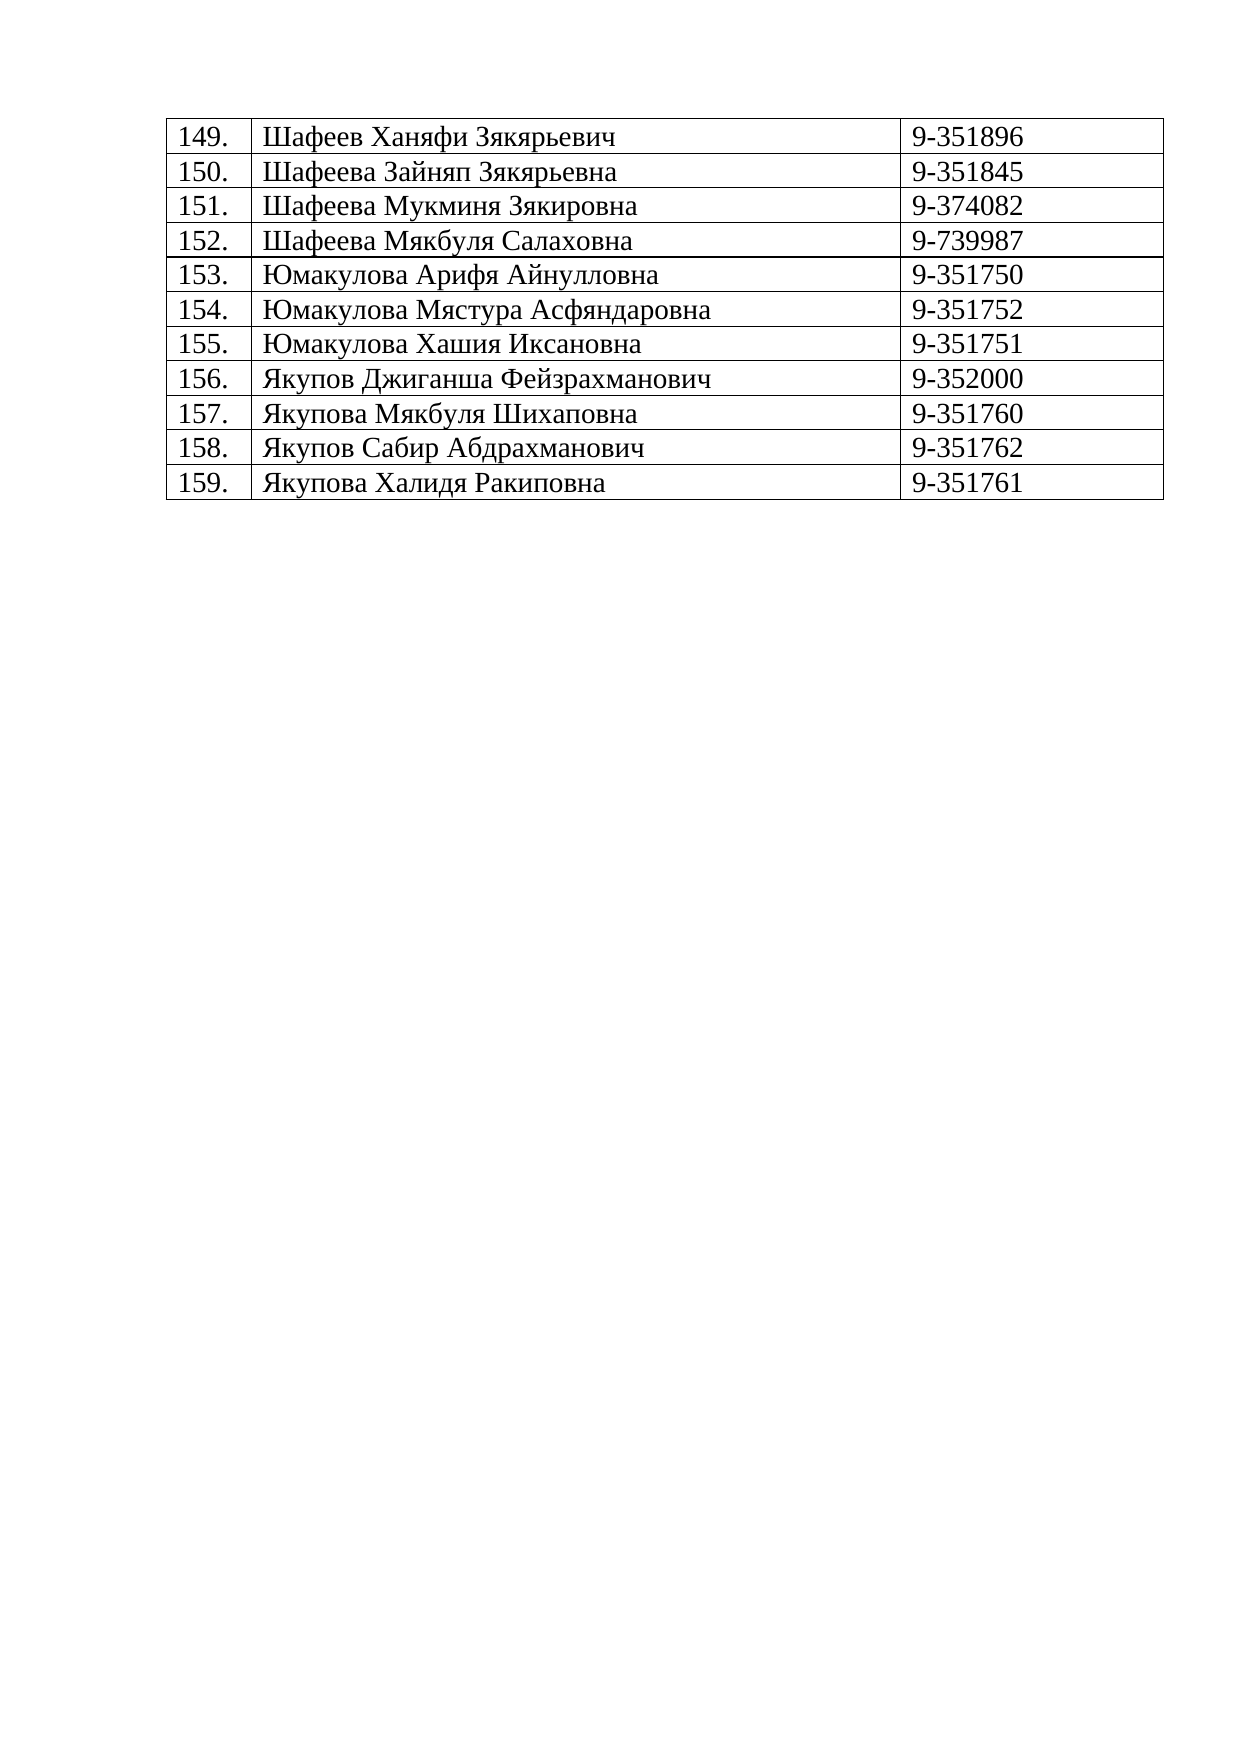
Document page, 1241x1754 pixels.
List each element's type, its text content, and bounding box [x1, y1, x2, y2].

table_cell 155. [167, 327, 251, 360]
table_cell 9-351750 [901, 258, 1163, 291]
table_cell 9-351896 [901, 119, 1163, 153]
table_cell Шафеева Зайняп Зякярьевна [252, 154, 900, 187]
table_cell 157. [167, 396, 251, 429]
table_cell 9-351762 [901, 430, 1163, 464]
table_cell 150. [167, 154, 251, 187]
table_cell Юмакулова Арифя Айнулловна [252, 258, 900, 291]
table_cell 154. [167, 292, 251, 326]
table_cell 9-351760 [901, 396, 1163, 429]
table_cell 9-351845 [901, 154, 1163, 187]
table_cell 9-739987 [901, 223, 1163, 256]
table_cell 149. [167, 119, 251, 153]
table_cell 156. [167, 361, 251, 395]
table_cell Юмакулова Мястура Асфяндаровна [252, 292, 900, 326]
table_cell Якупов Джиганша Фейзрахманович [252, 361, 900, 395]
table_cell 151. [167, 188, 251, 222]
table_cell 159. [167, 465, 251, 498]
table_cell 9-374082 [901, 188, 1163, 222]
table_cell 158. [167, 430, 251, 464]
table_cell 9-351761 [901, 465, 1163, 498]
table_cell Якупов Сабир Абдрахманович [252, 430, 900, 464]
table_cell Якупова Мякбуля Шихаповна [252, 396, 900, 429]
table_cell 9-351751 [901, 327, 1163, 360]
table_cell Шафеева Мукминя Зякировна [252, 188, 900, 222]
table_cell 152. [167, 223, 251, 256]
table_cell 153. [167, 258, 251, 291]
table_cell Шафеева Мякбуля Салаховна [252, 223, 900, 256]
table_cell 9-351752 [901, 292, 1163, 326]
table_cell 9-352000 [901, 361, 1163, 395]
table_cell Шафеев Ханяфи Зякярьевич [252, 119, 900, 153]
table_cell Юмакулова Хашия Иксановна [252, 327, 900, 360]
table_cell Якупова Халидя Ракиповна [252, 465, 900, 498]
